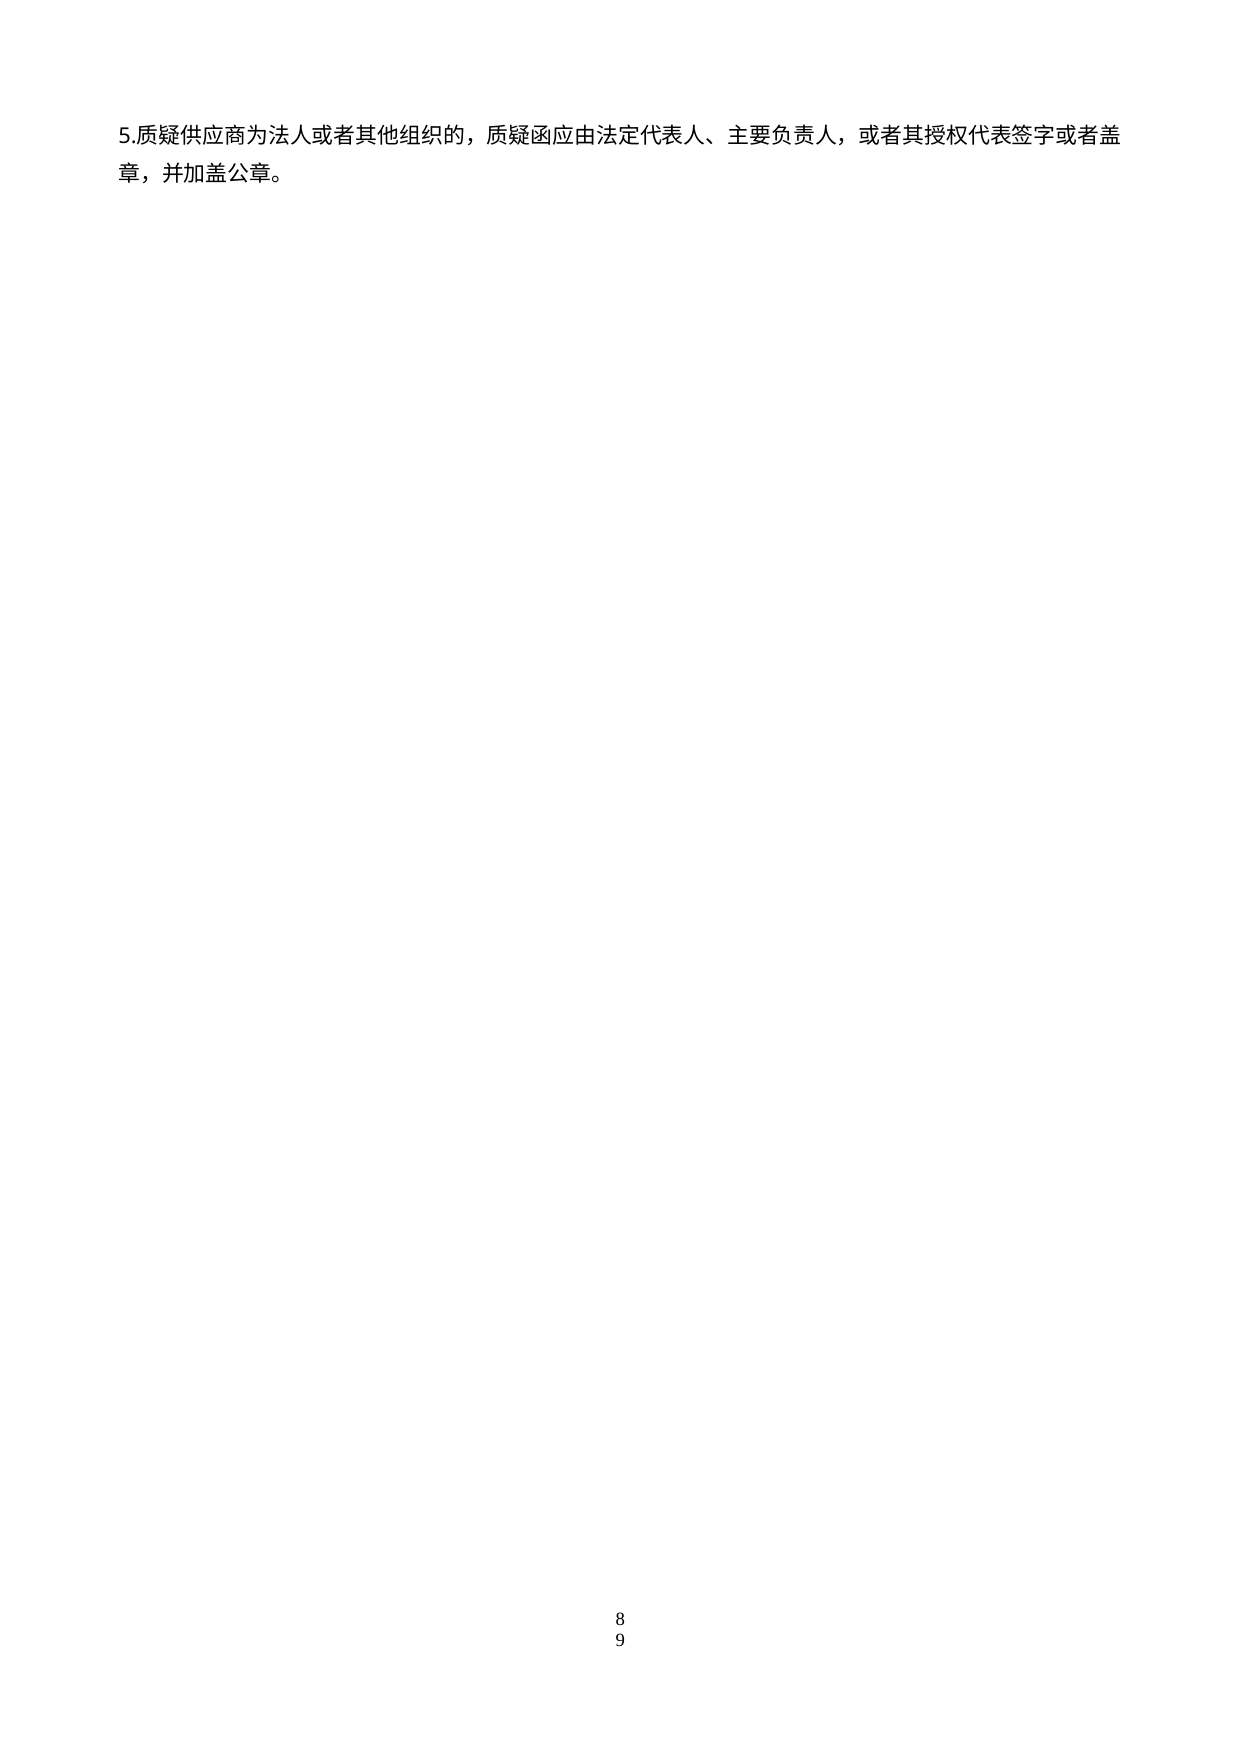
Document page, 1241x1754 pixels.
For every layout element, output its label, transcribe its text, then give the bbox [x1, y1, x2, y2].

text 5.质疑供应商为法人或者其他组织的，质疑函应由法定代表人、主要负责人，或者其授权代表签字或者盖章，并加盖公章。 [118, 118, 1122, 188]
